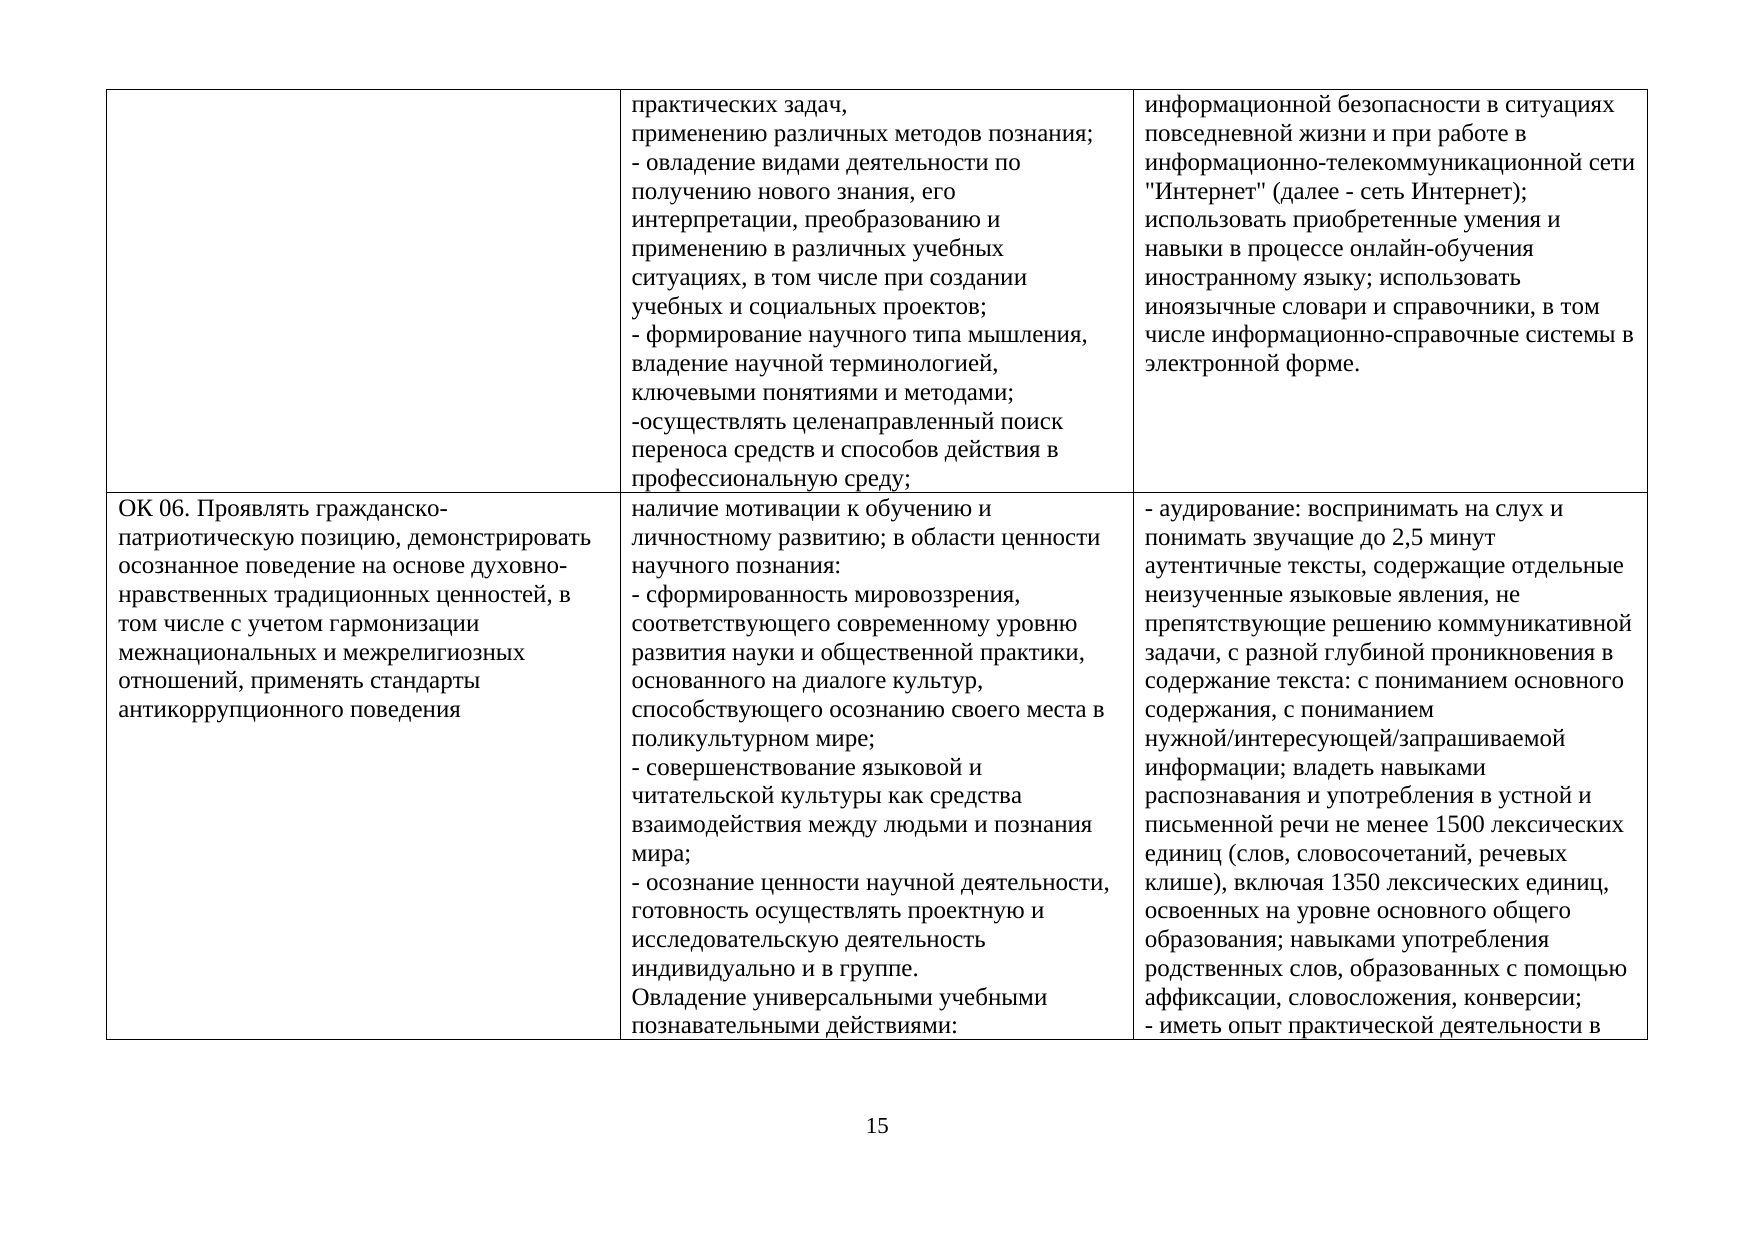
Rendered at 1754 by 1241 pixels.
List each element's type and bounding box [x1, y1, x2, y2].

table_cell [621, 90, 1133, 492]
table_cell [107, 90, 620, 492]
table_cell [621, 493, 1133, 1039]
table_cell [1134, 90, 1647, 492]
table_cell [1134, 493, 1647, 1039]
table_cell [107, 493, 620, 1039]
